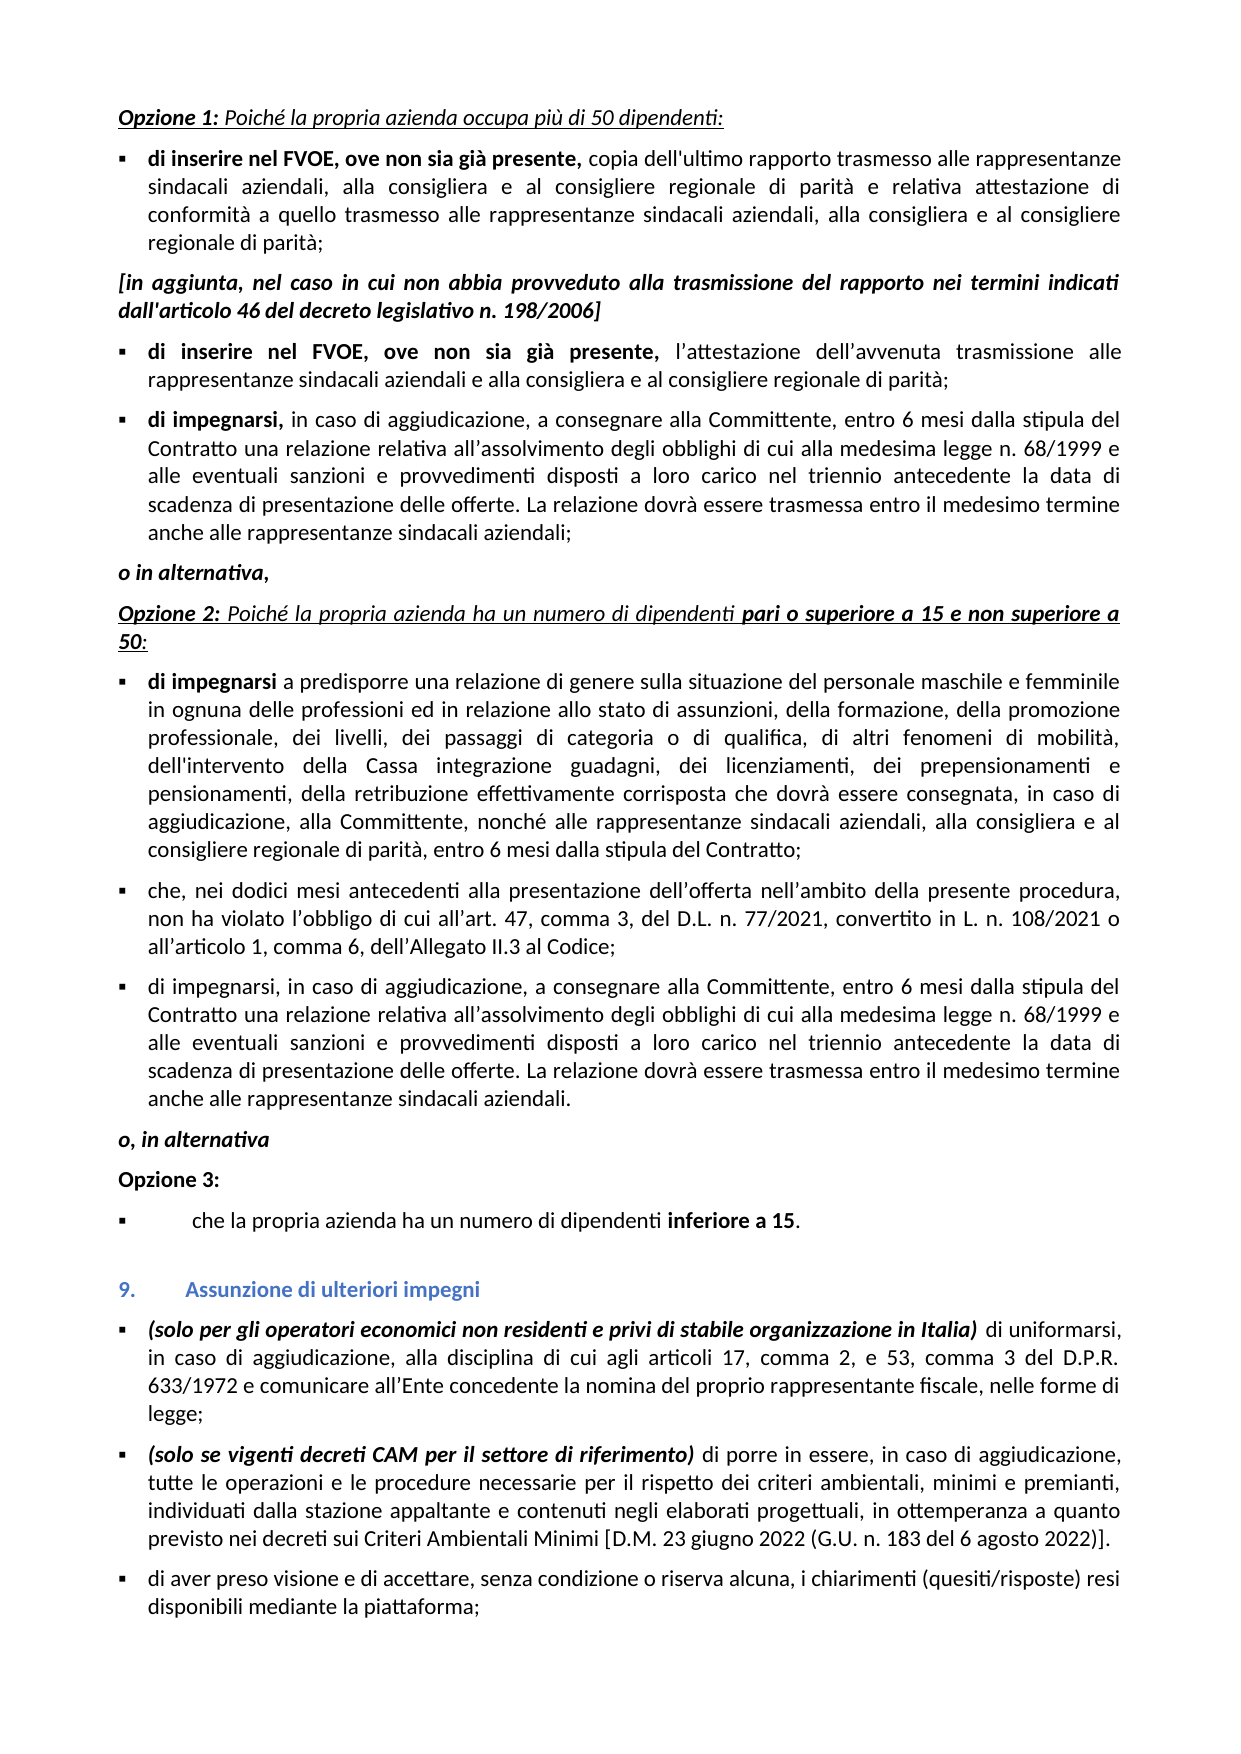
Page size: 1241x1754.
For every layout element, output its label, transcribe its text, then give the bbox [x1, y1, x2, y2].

text Opzione 2: Poiché la propria azienda ha un numero di dipendenti pari o superiore a 15 e non superiore a 50: [118, 599, 1122, 655]
text o in alternativa, [118, 558, 1122, 586]
text ▪ che la propria azienda ha un numero di dipendenti inferiore a 15. [118, 1206, 1122, 1234]
text ▪ (solo se vigenti decreti CAM per il settore di riferimento) di porre in essere, in caso di aggiudicazione, tutte le operazioni e le procedure necessarie per il rispetto dei criteri ambientali, minimi e premianti, individuati dalla stazione appaltante e contenuti negli elaborati progettuali, in ottemperanza a quanto previsto nei decreti sui Criteri Ambientali Minimi [D.M. 23 giugno 2022 (G.U. n. 183 del 6 agosto 2022)]. [118, 1440, 1122, 1552]
text Opzione 1: Poiché la propria azienda occupa più di 50 dipendenti: [118, 103, 1122, 131]
text ▪ (solo per gli operatori economici non residenti e privi di stabile organizzazione in Italia) di uniformarsi, in caso di aggiudicazione, alla disciplina di cui agli articoli 17, comma 2, e 53, comma 3 del D.P.R. 633/1972 e comunicare all’Ente concedente la nomina del proprio rappresentante fiscale, nelle forme di legge; [118, 1315, 1122, 1427]
list Assunzione di ulteriori impegni [118, 1275, 1122, 1303]
text ▪ di inserire nel FVOE, ove non sia già presente, copia dell'ultimo rapporto trasmesso alle rappresentanze sindacali aziendali, alla consigliera e al consigliere regionale di parità e relativa attestazione di conformità a quello trasmesso alle rappresentanze sindacali aziendali, alla consigliera e al consigliere regionale di parità; [118, 144, 1122, 256]
text ▪ di impegnarsi, in caso di aggiudicazione, a consegnare alla Committente, entro 6 mesi dalla stipula del Contratto una relazione relativa all’assolvimento degli obblighi di cui alla medesima legge n. 68/1999 e alle eventuali sanzioni e provvedimenti disposti a loro carico nel triennio antecedente la data di scadenza di presentazione delle offerte. La relazione dovrà essere trasmessa entro il medesimo termine anche alle rappresentanze sindacali aziendali. [118, 972, 1122, 1113]
text [in aggiunta, nel caso in cui non abbia provveduto alla trasmissione del rapporto nei termini indicati dall'articolo 46 del decreto legislativo n. 198/2006] [118, 268, 1122, 324]
text ▪ che, nei dodici mesi antecedenti alla presentazione dell’offerta nell’ambito della presente procedura, non ha violato l’obbligo di cui all’art. 47, comma 3, del D.L. n. 77/2021, convertito in L. n. 108/2021 o all’articolo 1, comma 6, dell’Allegato II.3 al Codice; [118, 876, 1122, 960]
text ▪ di impegnarsi a predisporre una relazione di genere sulla situazione del personale maschile e femminile in ognuna delle professioni ed in relazione allo stato di assunzioni, della formazione, della promozione professionale, dei livelli, dei passaggi di categoria o di qualifica, di altri fenomeni di mobilità, dell'intervento della Cassa integrazione guadagni, dei licenziamenti, dei prepensionamenti e pensionamenti, della retribuzione effettivamente corrisposta che dovrà essere consegnata, in caso di aggiudicazione, alla Committente, nonché alle rappresentanze sindacali aziendali, alla consigliera e al consigliere regionale di parità, entro 6 mesi dalla stipula del Contratto; [118, 667, 1122, 863]
text ▪ di aver preso visione e di accettare, senza condizione o riserva alcuna, i chiarimenti (quesiti/risposte) resi disponibili mediante la piattaforma; [118, 1564, 1122, 1620]
text ▪ di impegnarsi, in caso di aggiudicazione, a consegnare alla Committente, entro 6 mesi dalla stipula del Contratto una relazione relativa all’assolvimento degli obblighi di cui alla medesima legge n. 68/1999 e alle eventuali sanzioni e provvedimenti disposti a loro carico nel triennio antecedente la data di scadenza di presentazione delle offerte. La relazione dovrà essere trasmessa entro il medesimo termine anche alle rappresentanze sindacali aziendali; [118, 406, 1122, 546]
text o, in alternativa [118, 1125, 1122, 1153]
text ▪ di inserire nel FVOE, ove non sia già presente, l’attestazione dell’avvenuta trasmissione alle rappresentanze sindacali aziendali e alla consigliera e al consigliere regionale di parità; [118, 337, 1122, 393]
text Opzione 3: [118, 1166, 1122, 1194]
